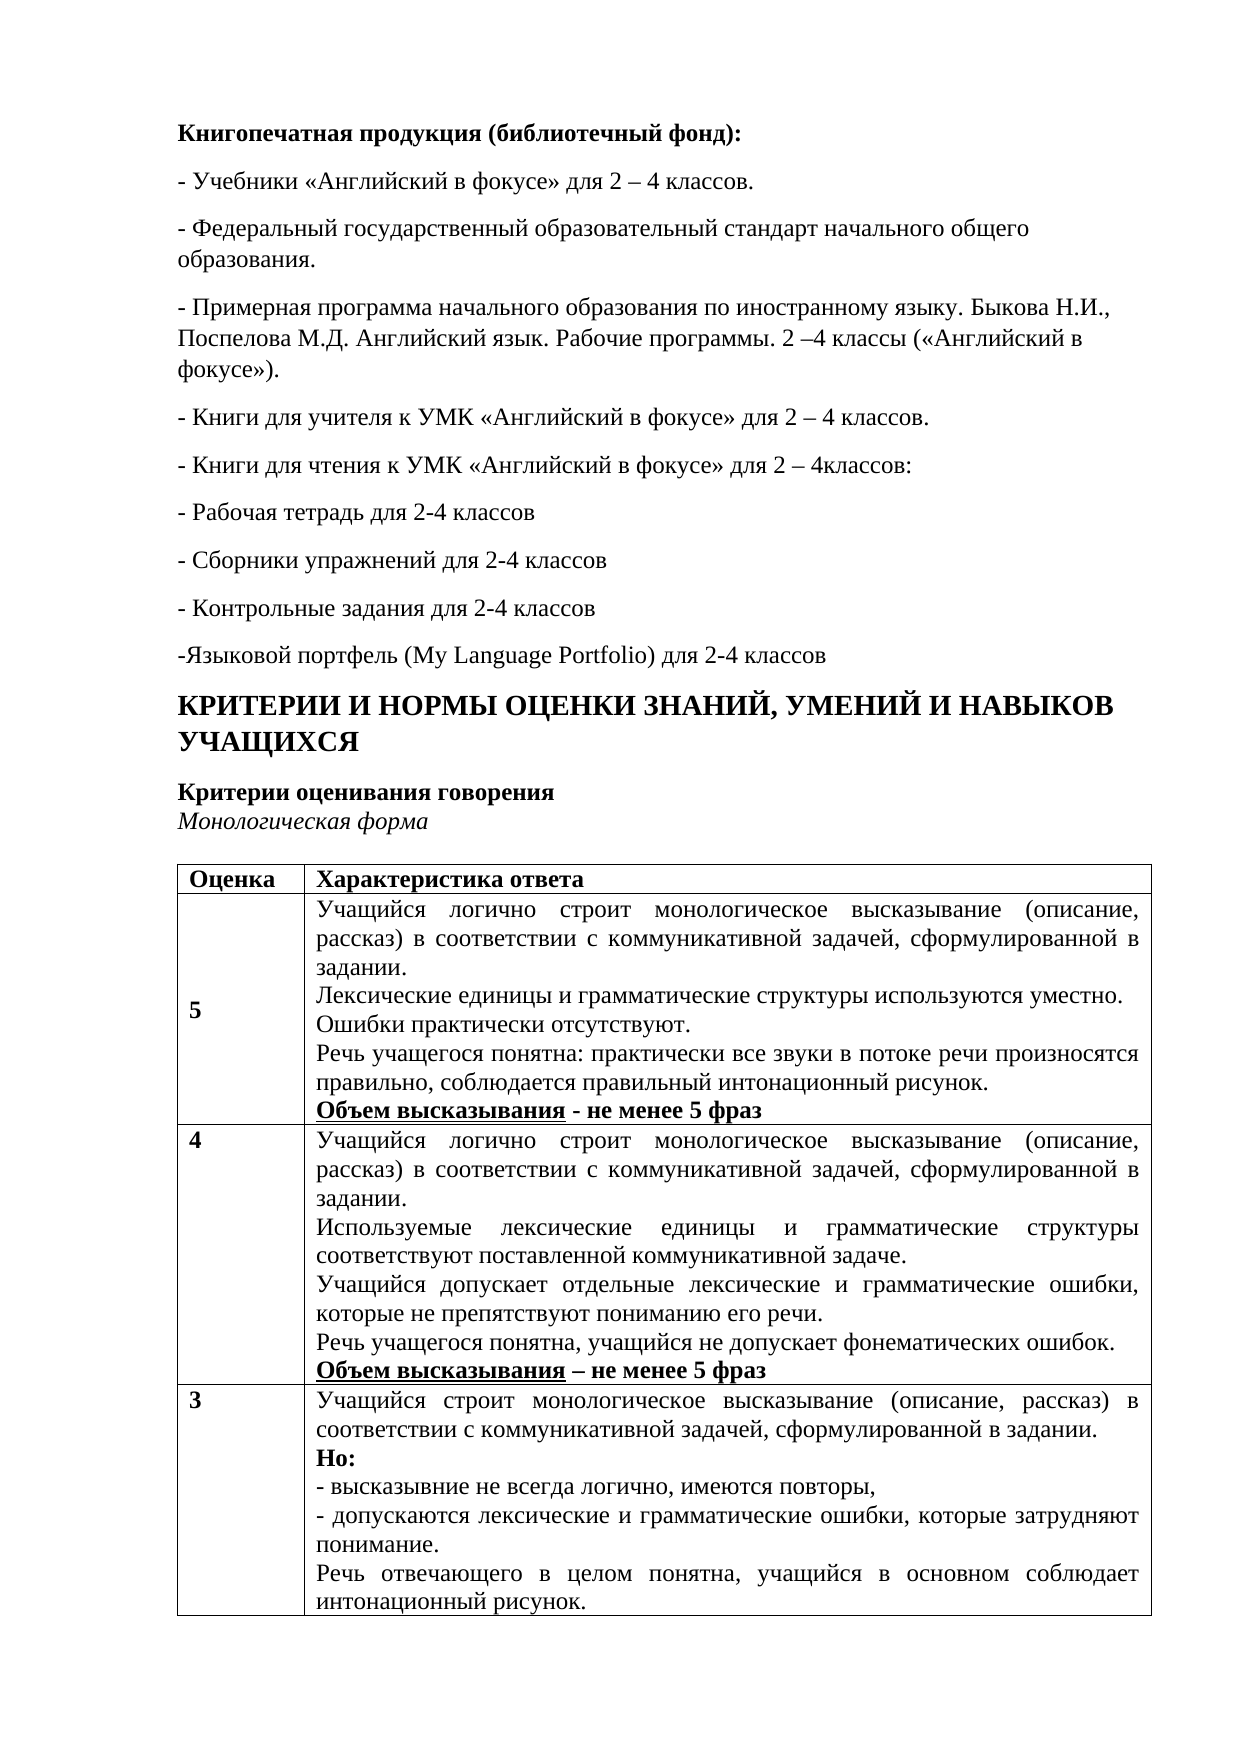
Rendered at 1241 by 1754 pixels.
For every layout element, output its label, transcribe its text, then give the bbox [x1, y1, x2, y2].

text - Рабочая тетрадь для 2-4 классов [177, 497, 1152, 526]
text - Контрольные задания для 2-4 классов [177, 593, 1152, 622]
table_header Оценка [178, 865, 304, 893]
table_cell 3 [178, 1385, 304, 1615]
text - Учебники «Английский в фокусе» для 2 – 4 классов. [177, 166, 1152, 194]
text КРИТЕРИИ И НОРМЫ ОЦЕНКИ ЗНАНИЙ, УМЕНИЙ И НАВЫКОВ УЧАЩИХСЯ [177, 688, 1152, 758]
table_cell Учащийся логично строит монологическое высказывание (описание, рассказ) в соответствии с коммуникативной задачей, сформулированной в задании. Лексические единицы и грамматические структуры используются уместно. Ошибки практически отсутствуют. Речь учащегося понятна: практически все звуки в потоке речи произносятся правильно, соблюдается правильный интонационный рисунок. Объем высказывания - не менее 5 фраз [305, 894, 1151, 1124]
table_header Характеристика ответа [305, 865, 1151, 893]
text Книгопечатная продукция (библиотечный фонд): [177, 118, 1152, 147]
table_cell 5 [178, 894, 304, 1124]
text - Сборники упражнений для 2-4 классов [177, 545, 1152, 574]
text - Примерная программа начального образования по иностранному языку. Быкова Н.И., Поспелова М.Д. Английский язык. Рабочие программы. 2 –4 классы («Английский в фокусе»). [177, 292, 1152, 383]
table_cell Учащийся логично строит монологическое высказывание (описание, рассказ) в соответствии с коммуникативной задачей, сформулированной в задании. Используемые лексические единицы и грамматические структуры соответствуют поставленной коммуникативной задаче. Учащийся допускает отдельные лексические и грамматические ошибки, которые не препятствуют пониманию его речи. Речь учащегося понятна, учащийся не допускает фонематических ошибок. Объем высказывания – не менее 5 фраз [305, 1125, 1151, 1384]
text - Федеральный государственный образовательный стандарт начального общего образования. [177, 213, 1152, 273]
table_cell 4 [178, 1125, 304, 1384]
text Критерии оценивания говорения [177, 777, 1152, 806]
text - Книги для учителя к УМК «Английский в фокусе» для 2 – 4 классов. [177, 402, 1152, 431]
text - Книги для чтения к УМК «Английский в фокусе» для 2 – 4классов: [177, 450, 1152, 478]
text -Языковой портфель (My Language Portfolio) для 2-4 классов [177, 641, 1152, 669]
text Монологическая форма [177, 806, 1152, 835]
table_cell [305, 1385, 1151, 1615]
